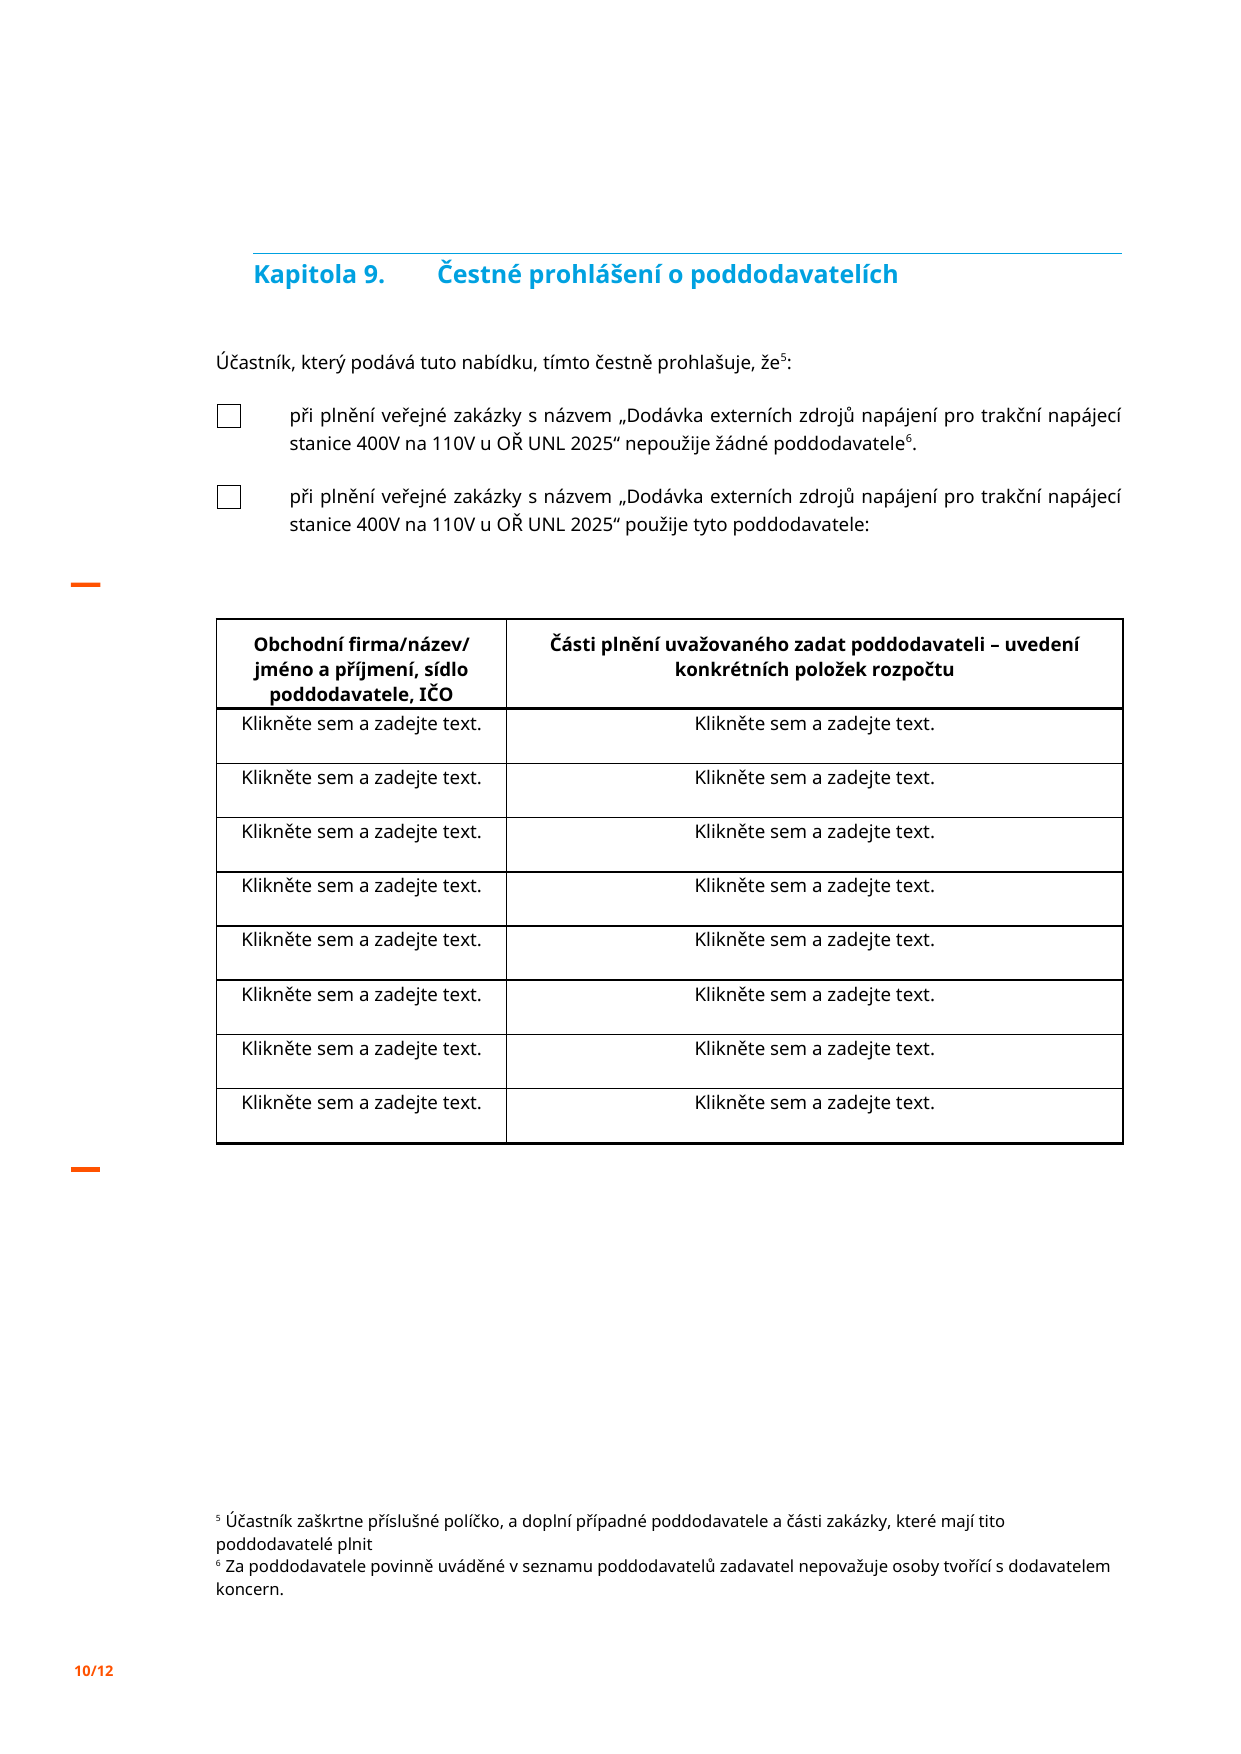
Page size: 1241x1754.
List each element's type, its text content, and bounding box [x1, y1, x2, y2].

table_header Části plnění uvažovaného zadat poddodavateli – uvedení konkrétních položek rozpočtu [507, 620, 1122, 707]
text při plnění veřejné zakázky s názvem „Dodávka externích zdrojů napájení pro trakční napájecí stanice 400V na 110V u OŘ UNL 2025“ nepoužije žádné poddodavatele. [216, 403, 1122, 456]
table_header Obchodní firma/název/ jméno a příjmení, sídlo poddodavatele, IČO [217, 620, 506, 707]
text Účastník, který podává tuto nabídku, tímto čestně prohlašuje, že: [216, 350, 1122, 375]
subtitle Čestné prohlášení o poddodavatelích [253, 254, 1122, 290]
text při plnění veřejné zakázky s názvem „Dodávka externích zdrojů napájení pro trakční napájecí stanice 400V na 110V u OŘ UNL 2025“ použije tyto poddodavatele: [216, 484, 1122, 537]
